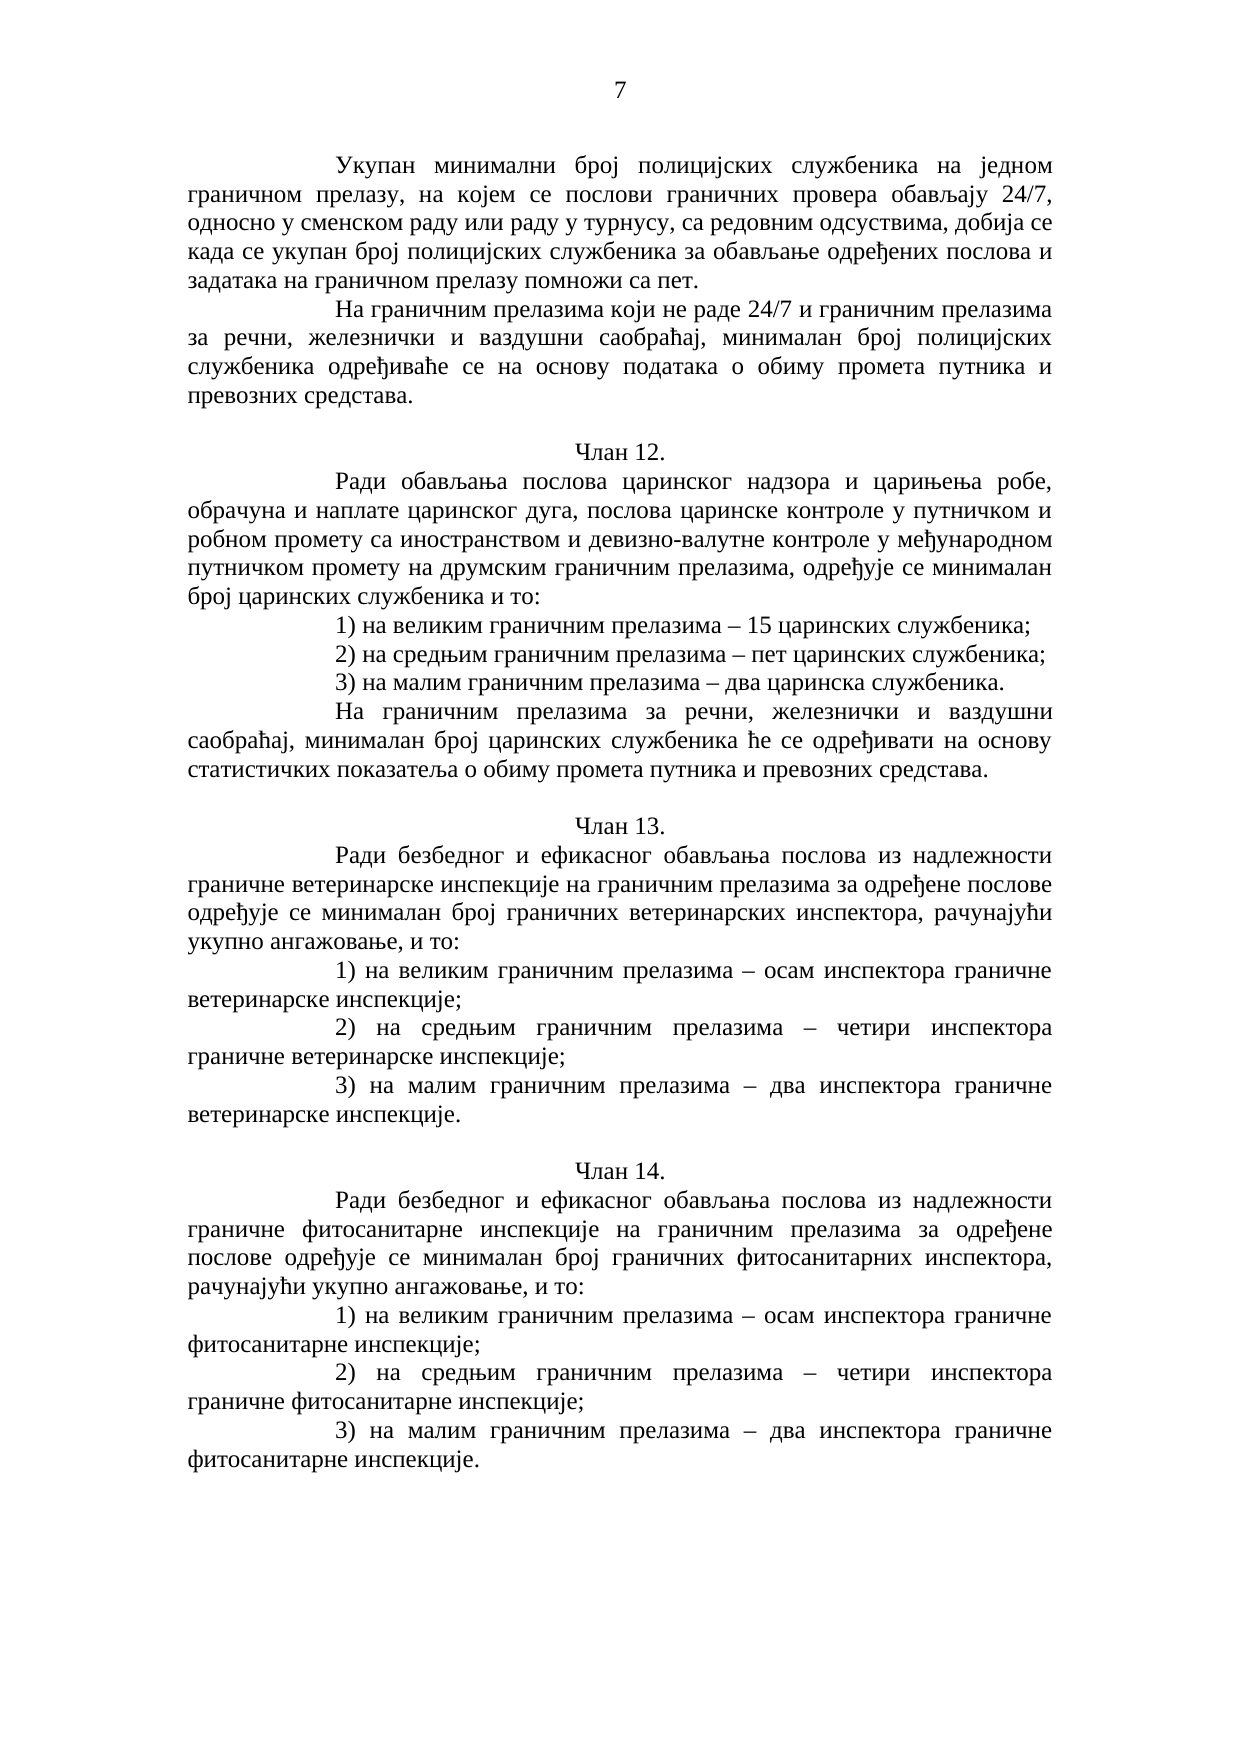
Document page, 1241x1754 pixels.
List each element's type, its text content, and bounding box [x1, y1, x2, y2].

text Укупан минимални број полицијских службеника на једном граничном прелазу, на којем се послови граничних провера обављају 24/7, односно у сменском раду или раду у турнусу, са редовним одсуствима, добија се када се укупан број полицијских службеника за обављање одређених послова и задатака на граничном прелазу помножи са пет. [187, 150, 1053, 294]
text 2) на средњим граничним прелазима – четири инспектора граничне ветеринарске инспекције; [187, 1012, 1053, 1070]
text Ради обављања послова царинског надзора и царињења робе, обрачуна и наплате царинског дуга, послова царинске контроле у путничком и робном промету са иностранством и девизно-валутне контроле у међународном путничком промету на друмским граничним прелазима, одређује се минималан број царинских службеника и то: [187, 466, 1053, 610]
text 3) на малим граничним прелазима – два инспектора граничне фитосанитарне инспекције. [187, 1415, 1053, 1472]
text Члан 14. [187, 1156, 1053, 1185]
text Ради безбедног и ефикасног обављања послова из надлежности граничне фитосанитарне инспекције на граничним прелазима за одређене послове одређује се минималан број граничних фитосанитарних инспектора, рачунајући укупно ангажовање, и то: [187, 1185, 1053, 1300]
text Ради безбедног и ефикасног обављања послова из надлежности граничне ветеринарске инспекције на граничним прелазима за одређене послове одређује се минималан број граничних ветеринарских инспектора, рачунајући укупно ангажовање, и то: [187, 840, 1053, 955]
text 1) на великим граничним прелазима – осам инспектора граничне фитосанитарне инспекције; [187, 1300, 1053, 1357]
text 2) на средњим граничним прелазима – четири инспектора граничне фитосанитарне инспекције; [187, 1357, 1053, 1415]
text 2) на средњим граничним прелазима – пет царинских службеника; [187, 639, 1053, 667]
text 3) на малим граничним прелазима – два царинска службеника. [187, 667, 1053, 696]
text Члан 12. [187, 437, 1053, 466]
text На граничним прелазима за речни, железнички и ваздушни саобраћај, минималан број царинских службеника ће се одређивати на основу статистичких показатеља о обиму промета путника и превозних средстава. [187, 696, 1053, 782]
text 1) на великим граничним прелазима – осам инспектора граничне ветеринарске инспекције; [187, 955, 1053, 1012]
text На граничним прелазима који не раде 24/7 и граничним прелазима за речни, железнички и ваздушни саобраћај, минималан број полицијских службеника одређиваће се на основу података о обиму промета путника и превозних средстава. [187, 294, 1053, 409]
text 3) на малим граничним прелазима – два инспектора граничне ветеринарске инспекције. [187, 1070, 1053, 1127]
text 1) на великим граничним прелазима – 15 царинских службеника; [187, 610, 1053, 639]
text Члан 13. [187, 811, 1053, 840]
